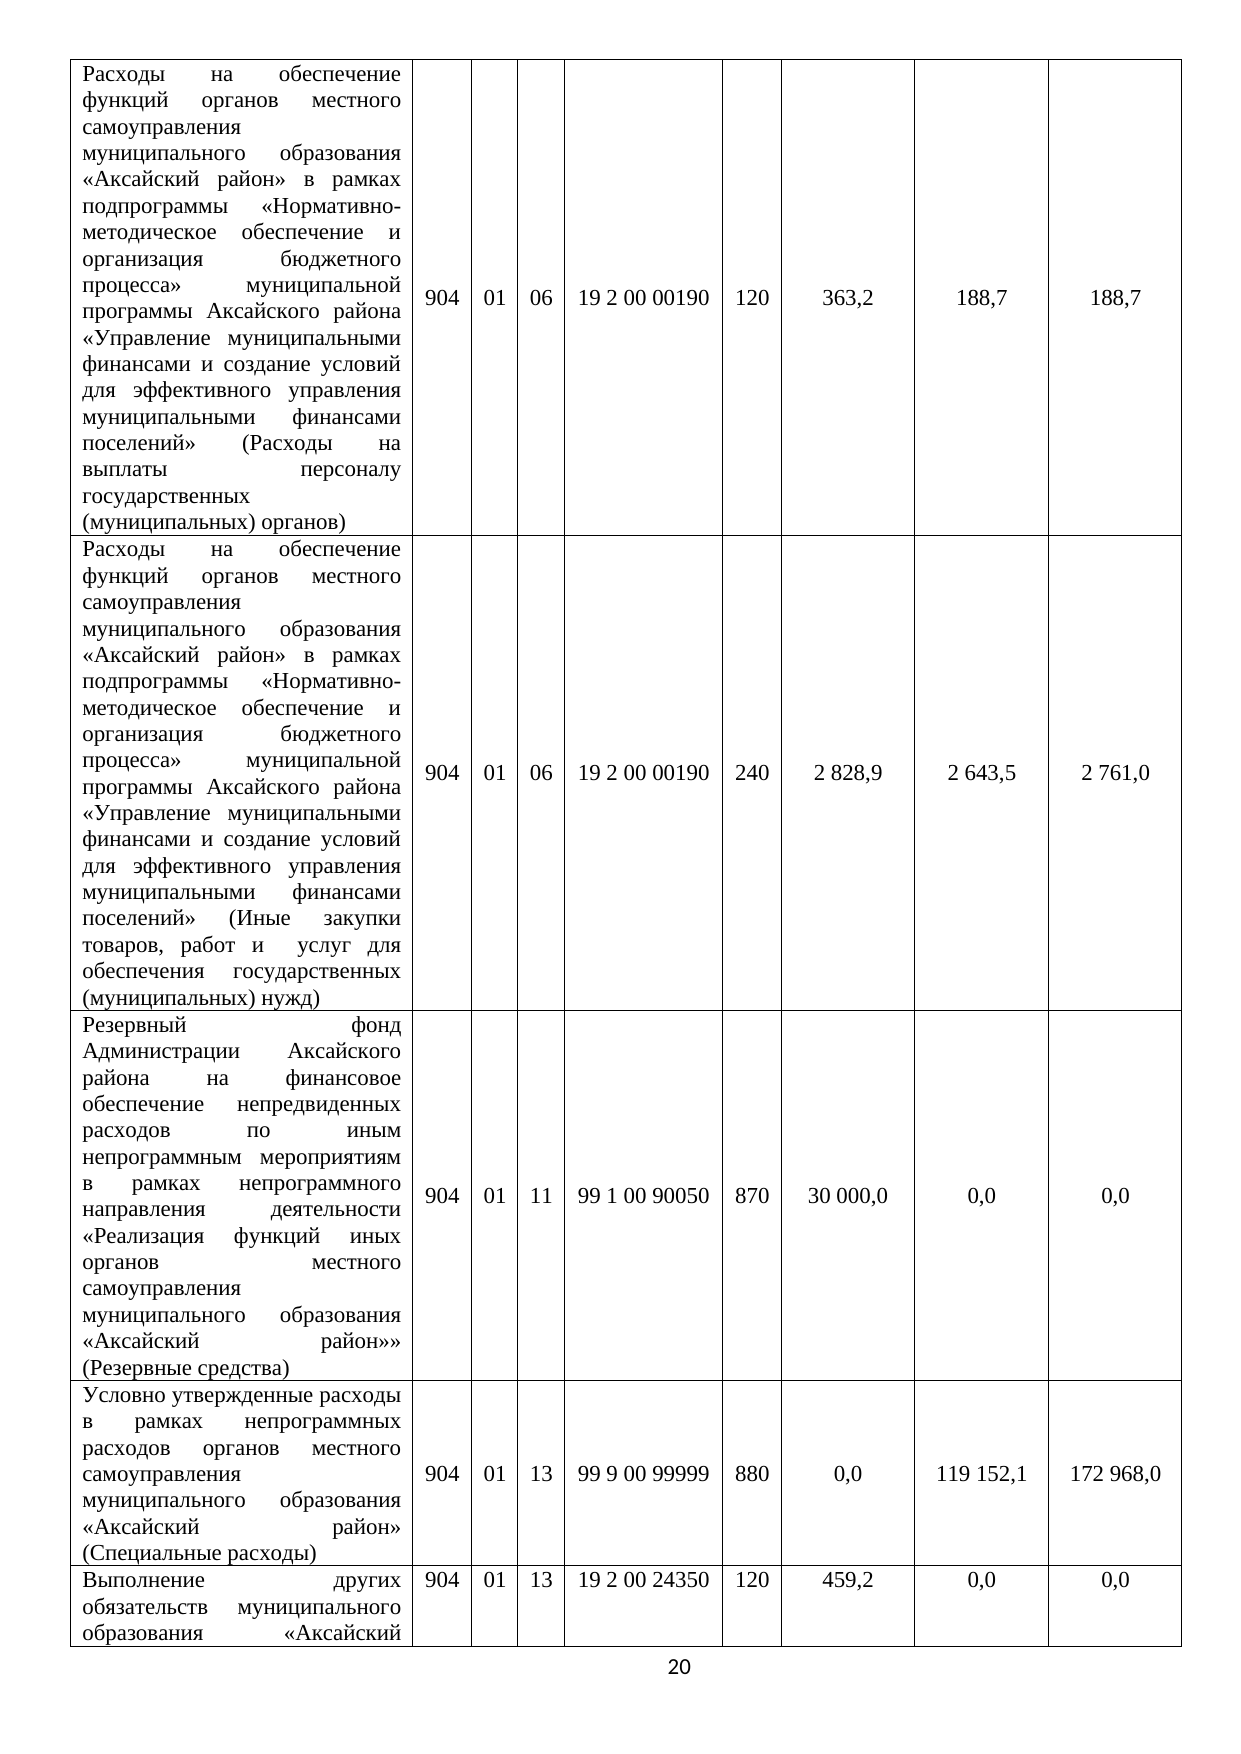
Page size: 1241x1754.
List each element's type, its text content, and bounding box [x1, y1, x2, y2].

table_cell 2 761,0 [1049, 536, 1181, 1010]
table_cell 188,7 [1049, 60, 1181, 534]
table_cell 880 [723, 1381, 781, 1565]
table_cell 904 [413, 60, 471, 534]
table_cell 01 [472, 1011, 517, 1380]
table_cell 01 [472, 60, 517, 534]
table_cell 06 [518, 536, 564, 1010]
table_cell 459,2 [782, 1566, 914, 1646]
table_cell 0,0 [1049, 1566, 1181, 1646]
table_cell 01 [472, 1381, 517, 1565]
table_cell 2 828,9 [782, 536, 914, 1010]
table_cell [71, 1566, 412, 1646]
table_cell 904 [413, 1011, 471, 1380]
table_cell 13 [518, 1566, 564, 1646]
table_cell 904 [413, 1381, 471, 1565]
table_cell 904 [413, 1566, 471, 1646]
table_cell 2 643,5 [915, 536, 1048, 1010]
table_cell 172 968,0 [1049, 1381, 1181, 1565]
table_cell 0,0 [782, 1381, 914, 1565]
table_cell 13 [518, 1381, 564, 1565]
table_cell 11 [518, 1011, 564, 1380]
table_cell 363,2 [782, 60, 914, 534]
table_cell 01 [472, 536, 517, 1010]
table_cell 99 1 00 90050 [565, 1011, 722, 1380]
table_cell 01 [472, 1566, 517, 1646]
table_cell 188,7 [915, 60, 1048, 534]
table_cell 0,0 [1049, 1011, 1181, 1380]
table_cell Условно утвержденные расходы в рамках непрограммных расходов органов местного самоуправления муниципального образования «Аксайский район» (Специальные расходы) [71, 1381, 412, 1565]
table_cell 240 [723, 536, 781, 1010]
table_cell 99 9 00 99999 [565, 1381, 722, 1565]
table_cell 0,0 [915, 1566, 1048, 1646]
table_cell 904 [413, 536, 471, 1010]
table_cell 119 152,1 [915, 1381, 1048, 1565]
table_cell 06 [518, 60, 564, 534]
table_cell 870 [723, 1011, 781, 1380]
table_cell 30 000,0 [782, 1011, 914, 1380]
table_cell 120 [723, 60, 781, 534]
table_cell 0,0 [915, 1011, 1048, 1380]
table_cell 19 2 00 00190 [565, 536, 722, 1010]
table_cell Расходы на обеспечение функций органов местного самоуправления муниципального образования «Аксайский район» в рамках подпрограммы «Нормативно-методическое обеспечение и организация бюджетного процесса» муниципальной программы Аксайского района «Управление муниципальными финансами и создание условий для эффективного управления муниципальными финансами поселений» (Расходы на выплаты персоналу государственных (муниципальных) органов) [71, 60, 412, 534]
table_cell 19 2 00 00190 [565, 60, 722, 534]
table_cell 19 2 00 24350 [565, 1566, 722, 1646]
table_cell 120 [723, 1566, 781, 1646]
table_cell Расходы на обеспечение функций органов местного самоуправления муниципального образования «Аксайский район» в рамках подпрограммы «Нормативно-методическое обеспечение и организация бюджетного процесса» муниципальной программы Аксайского района «Управление муниципальными финансами и создание условий для эффективного управления муниципальными финансами поселений» (Иные закупки товаров, работ и услуг для обеспечения государственных (муниципальных) нужд) [71, 536, 412, 1010]
table_cell Резервный фонд Администрации Аксайского района на финансовое обеспечение непредвиденных расходов по иным непрограммным мероприятиям в рамках непрограммного направления деятельности «Реализация функций иных органов местного самоуправления муниципального образования «Аксайский район»» (Резервные средства) [71, 1011, 412, 1380]
